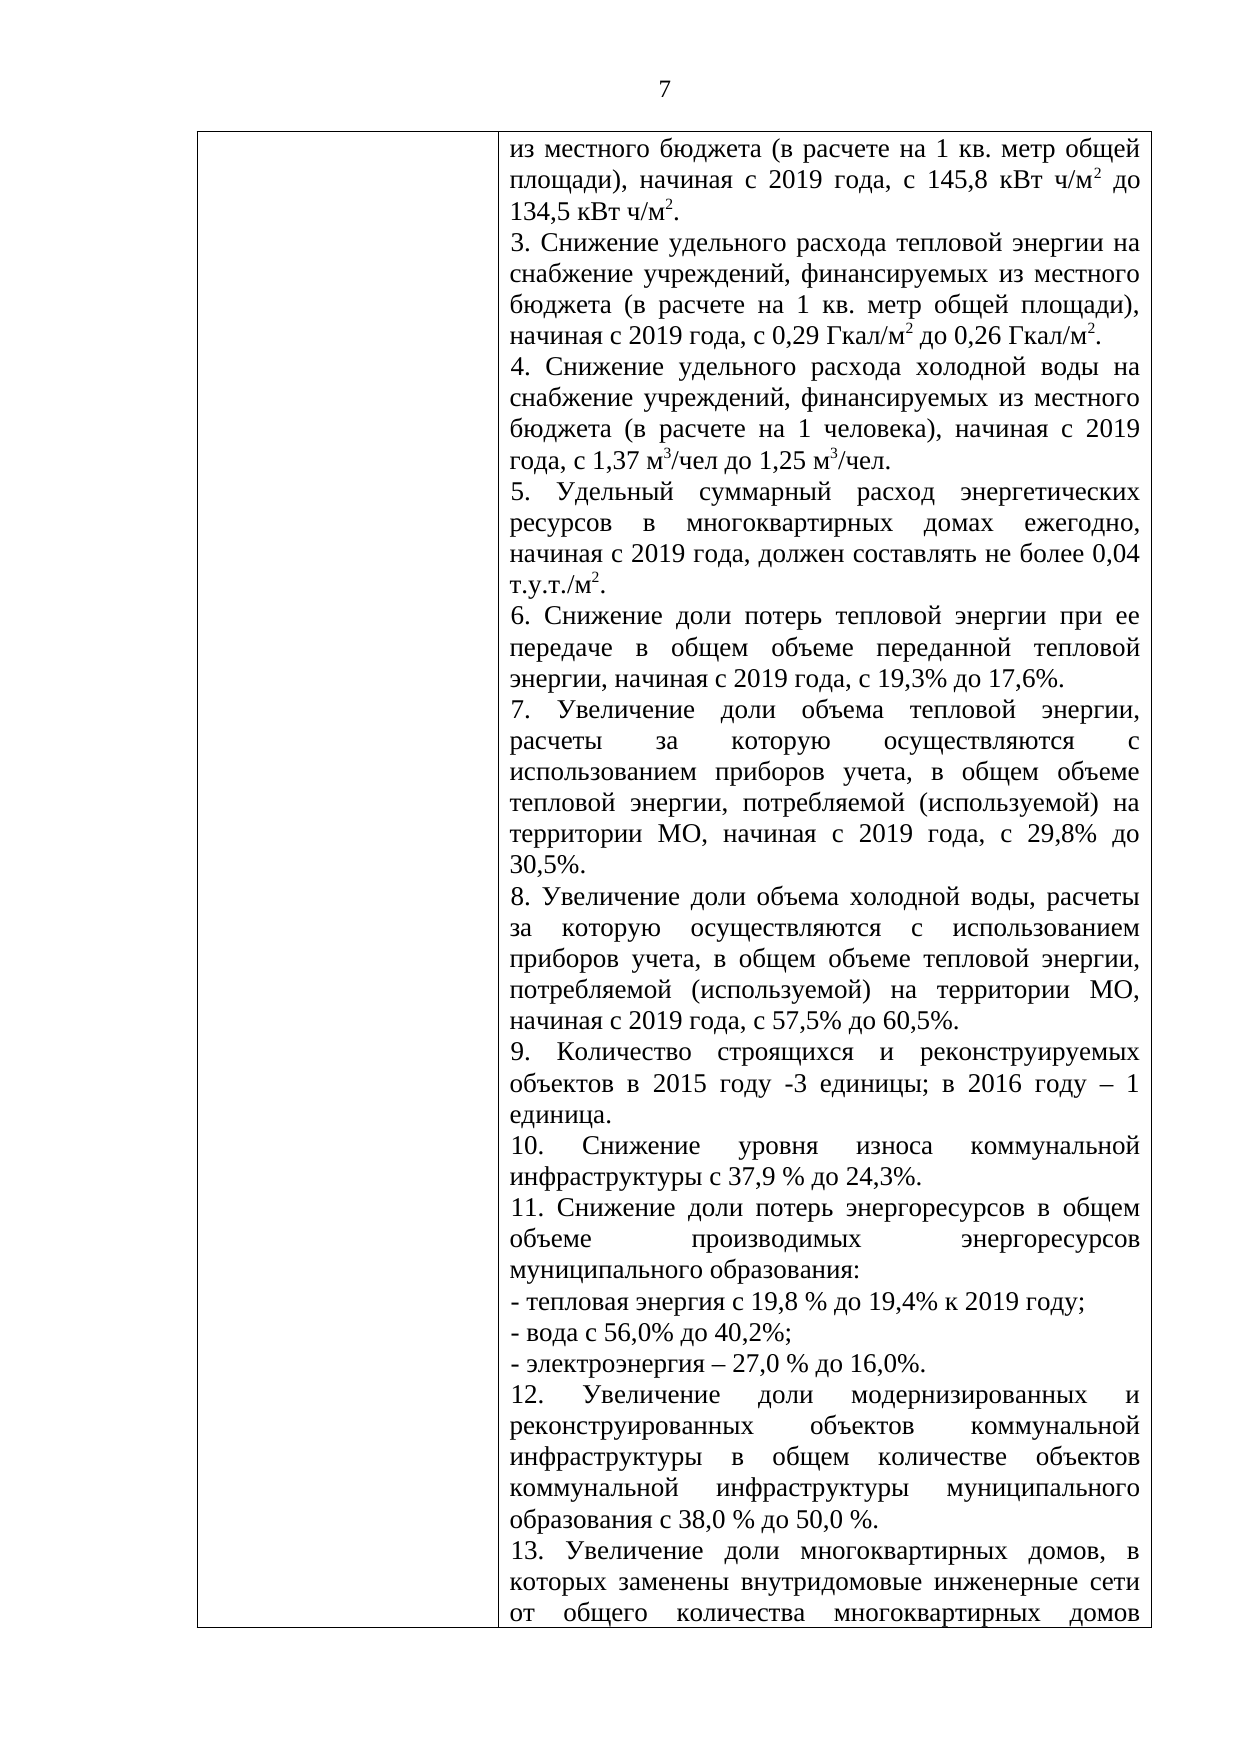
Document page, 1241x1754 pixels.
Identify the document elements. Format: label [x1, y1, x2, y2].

table_cell [499, 132, 1151, 1627]
table_cell [198, 132, 498, 1627]
